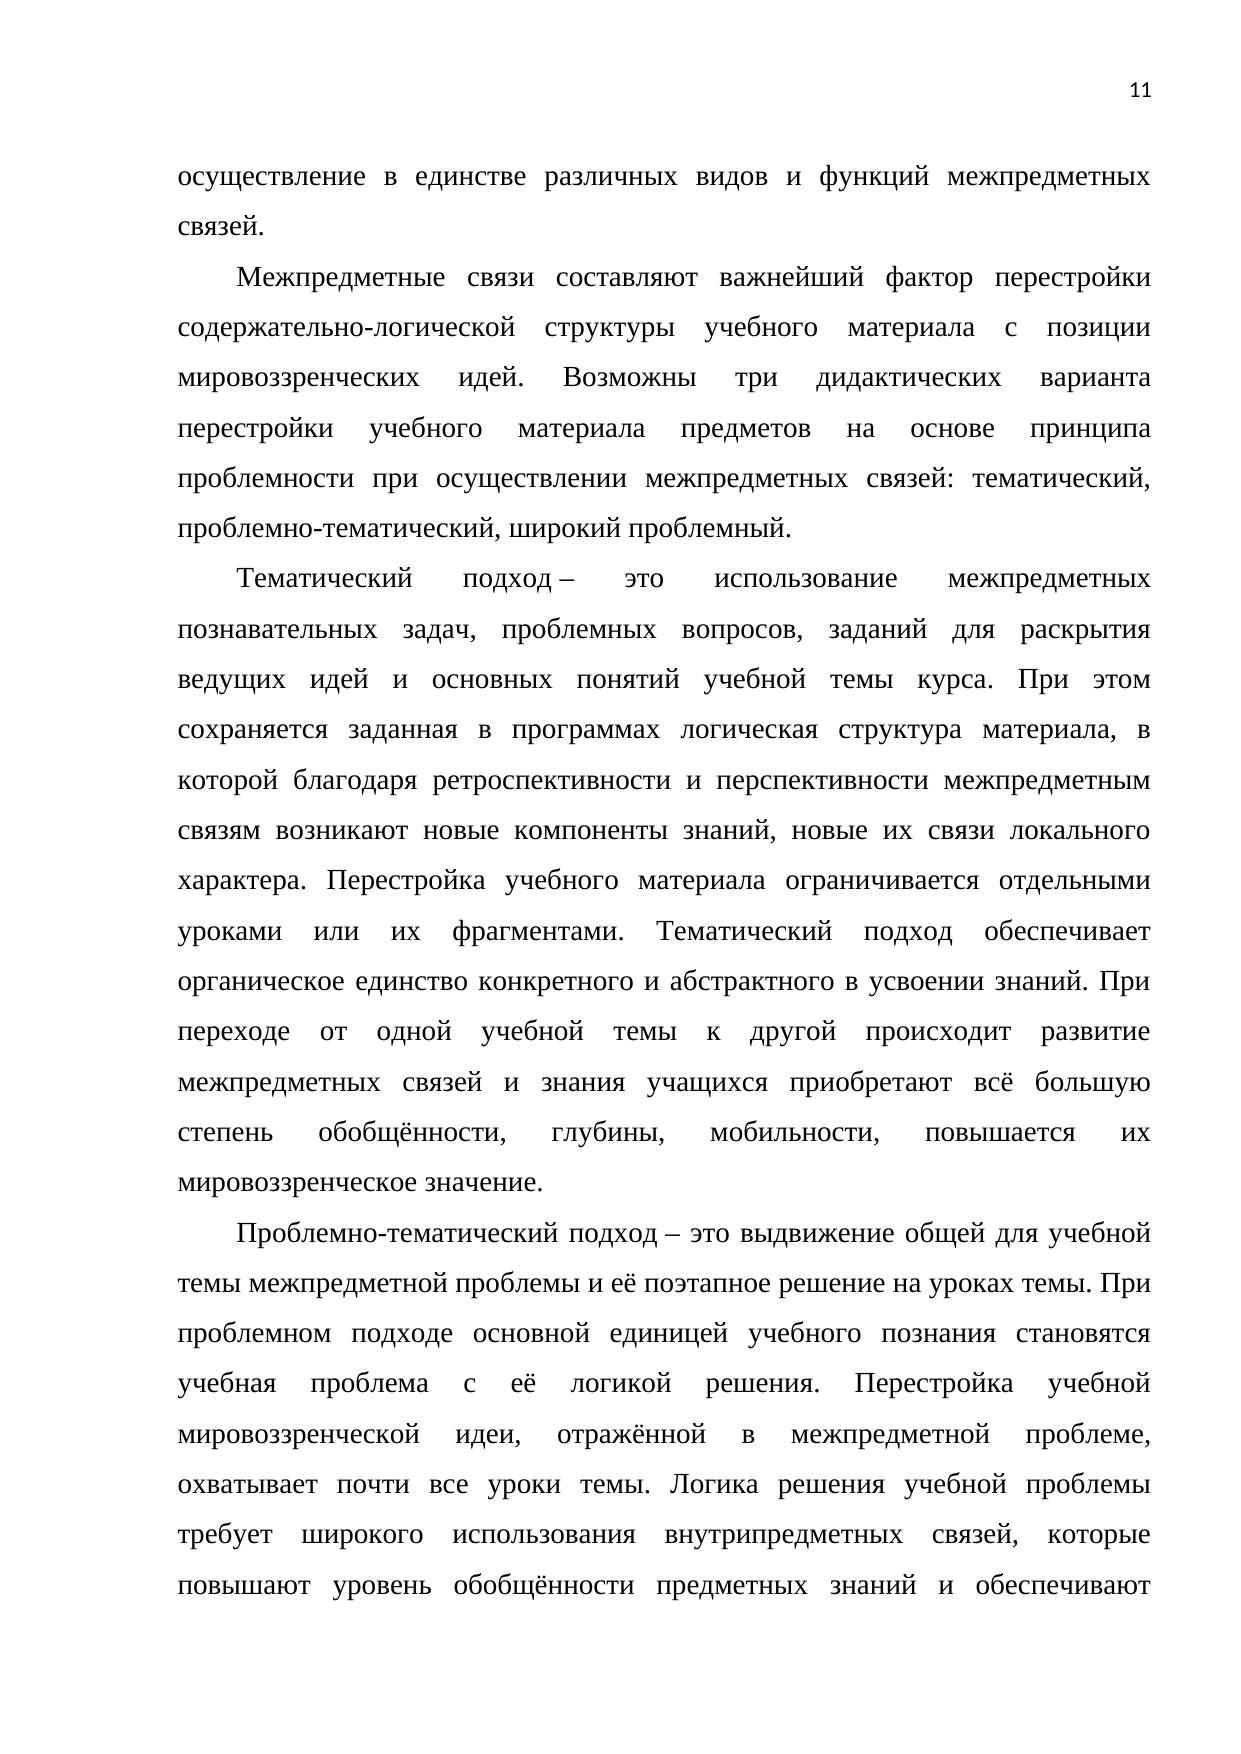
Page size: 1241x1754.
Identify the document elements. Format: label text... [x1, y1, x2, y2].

text Тематический подход – это использование межпредметных познавательных задач, проблемных вопросов, заданий для раскрытия ведущих идей и основных понятий учебной темы курса. При этом сохраняется заданная в программах логическая структура материала, в которой благодаря ретроспективности и перспективности межпредметным связям возникают новые компоненты знаний, новые их связи локального характера. Перестройка учебного материала ограничивается отдельными уроками или их фрагментами. Тематический подход обеспечивает органическое единство конкретного и абстрактного в усвоении знаний. При переходе от одной учебной темы к другой происходит развитие межпредметных связей и знания учащихся приобретают всё большую степень обобщённости, глубины, мобильности, повышается их мировоззренческое значение. [177, 561, 1152, 1198]
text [177, 158, 1152, 242]
text Межпредметные связи составляют важнейший фактор перестройки содержательно-логической структуры учебного материала с позиции мировоззренческих идей. Возможны три дидактических варианта перестройки учебного материала предметов на основе принципа проблемности при осуществлении межпредметных связей: тематический, проблемно-тематический, широкий проблемный. [177, 259, 1152, 544]
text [177, 1215, 1152, 1600]
